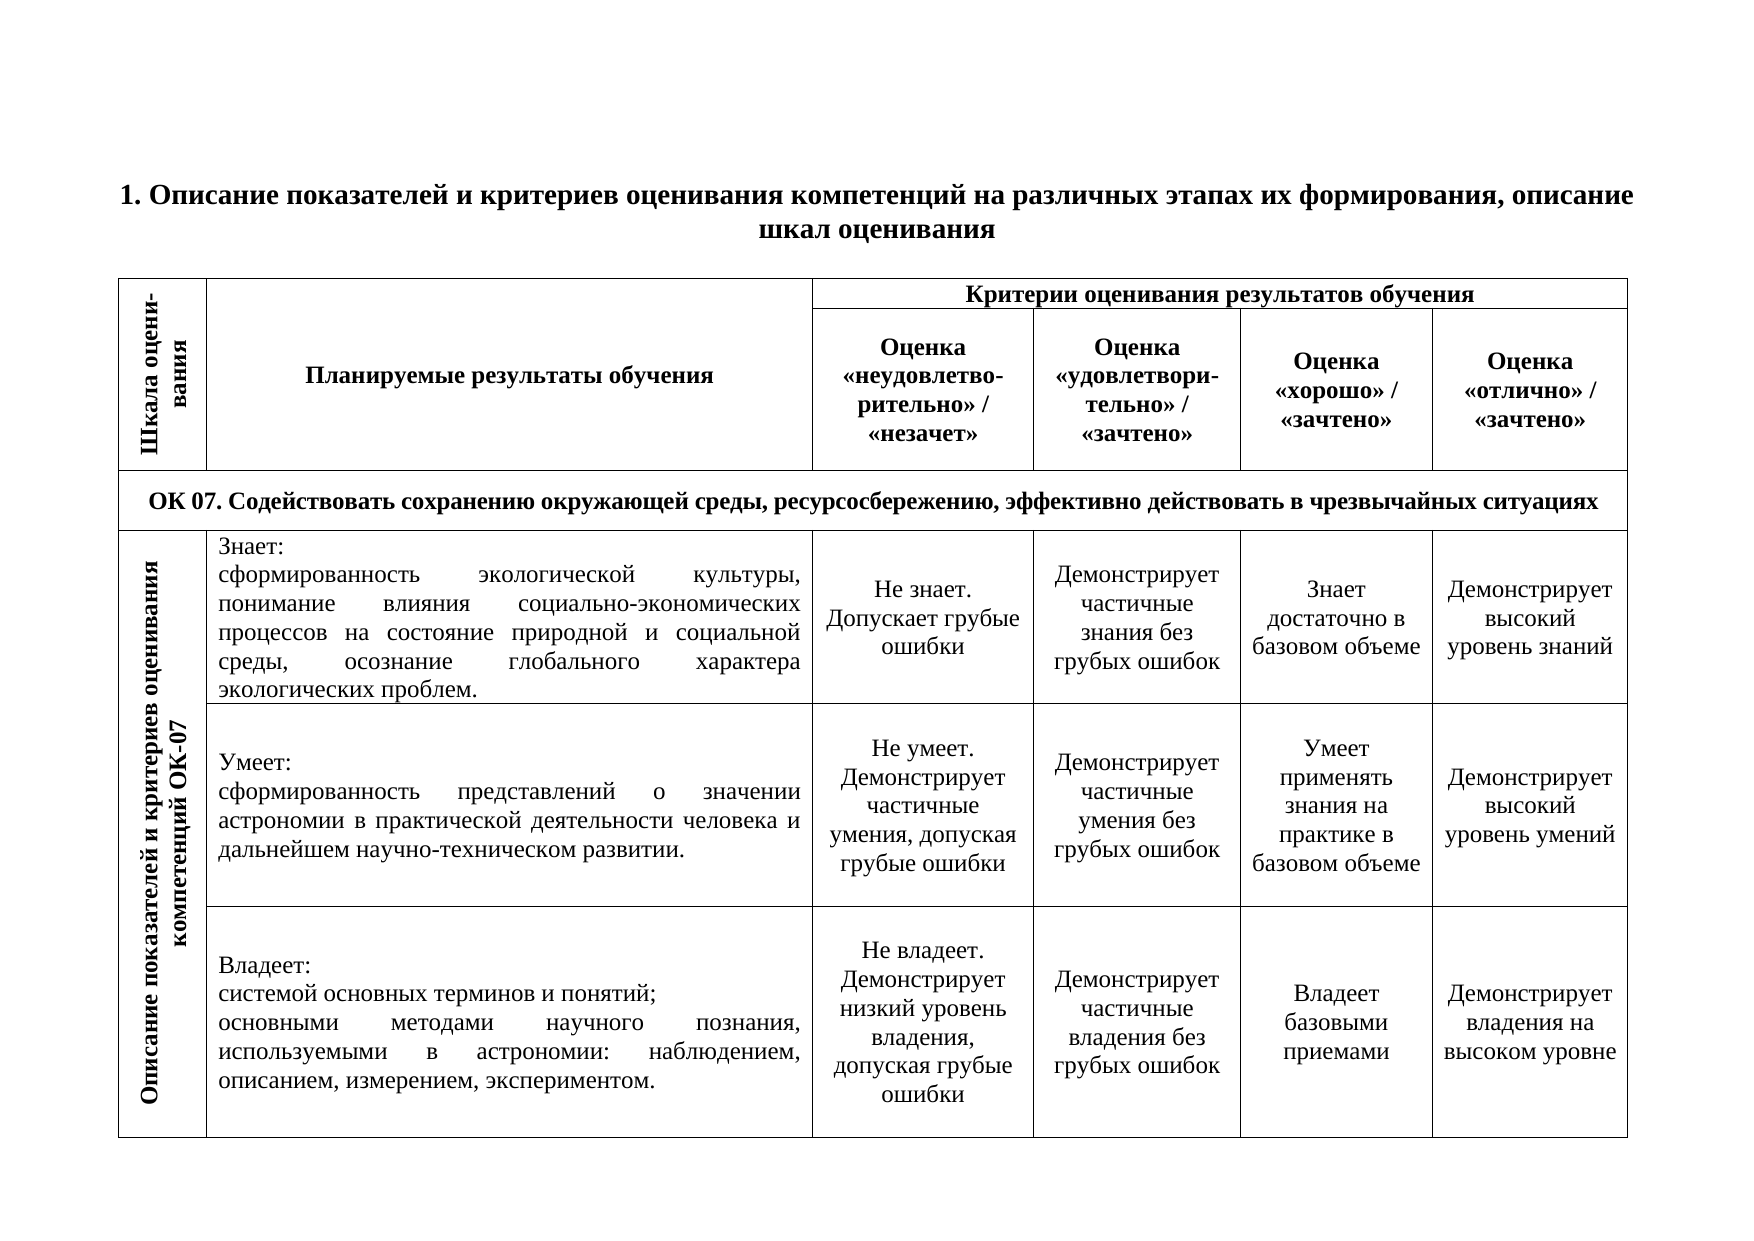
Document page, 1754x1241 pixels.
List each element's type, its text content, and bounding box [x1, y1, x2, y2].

table_cell Демонстрирует высокий уровень знаний [1433, 531, 1627, 703]
table_cell Оценка «хорошо» / «зачтено» [1241, 309, 1432, 470]
table_cell Не умеет. Демонстрирует частичные умения, допуская грубые ошибки [813, 704, 1033, 906]
table_cell Демонстрирует частичные знания без грубых ошибок [1034, 531, 1240, 703]
table_header Планируемые результаты обучения [207, 279, 812, 470]
table_cell Не знает. Допускает грубые ошибки [813, 531, 1033, 703]
table_cell Умеет применять знания на практике в базовом объеме [1241, 704, 1432, 906]
table_cell Знает достаточно в базовом объеме [1241, 531, 1432, 703]
table_cell ОК 07. Содействовать сохранению окружающей среды, ресурсосбережению, эффективно действовать в чрезвычайных ситуациях [119, 471, 1627, 530]
table_cell Не владеет. Демонстрирует низкий уровень владения, допуская грубые ошибки [813, 907, 1033, 1137]
table_cell Оценка «отлично» / «зачтено» [1433, 309, 1627, 470]
table_cell Знает: сформированность экологической культуры, понимание влияния социально-экономических процессов на состояние природной и социальной среды, осознание глобального характера экологических проблем. [207, 531, 812, 703]
table_cell Демонстрирует частичные владения без грубых ошибок [1034, 907, 1240, 1137]
table_cell Умеет: сформированность представлений о значении астрономии в практической деятельности человека и дальнейшем научно-техническом развитии. [207, 704, 812, 906]
table_cell Демонстрирует частичные умения без грубых ошибок [1034, 704, 1240, 906]
table_cell Оценка «удовлетворительно» / «зачтено» [1034, 309, 1240, 470]
table_cell Демонстрирует владения на высоком уровне [1433, 907, 1627, 1137]
table_cell Демонстрирует высокий уровень умений [1433, 704, 1627, 906]
table_cell Описание показателей и критериев оценивания компетенций ОК-07 [119, 531, 206, 1137]
table_cell Владеет базовыми приемами [1241, 907, 1432, 1137]
table_cell Оценка «неудовлетворительно» / «незачет» [813, 309, 1033, 470]
table_header Критерии оценивания результатов обучения [813, 279, 1627, 308]
table_cell Владеет: системой основных терминов и понятий; основными методами научного познания, используемыми в астрономии: наблюдением, описанием, измерением, экспериментом. [207, 907, 812, 1137]
text 1. Описание показателей и критериев оценивания компетенций на различных этапах их формирования, описание шкал оценивания [118, 177, 1636, 244]
table_header Шкала оценивания [119, 279, 206, 470]
